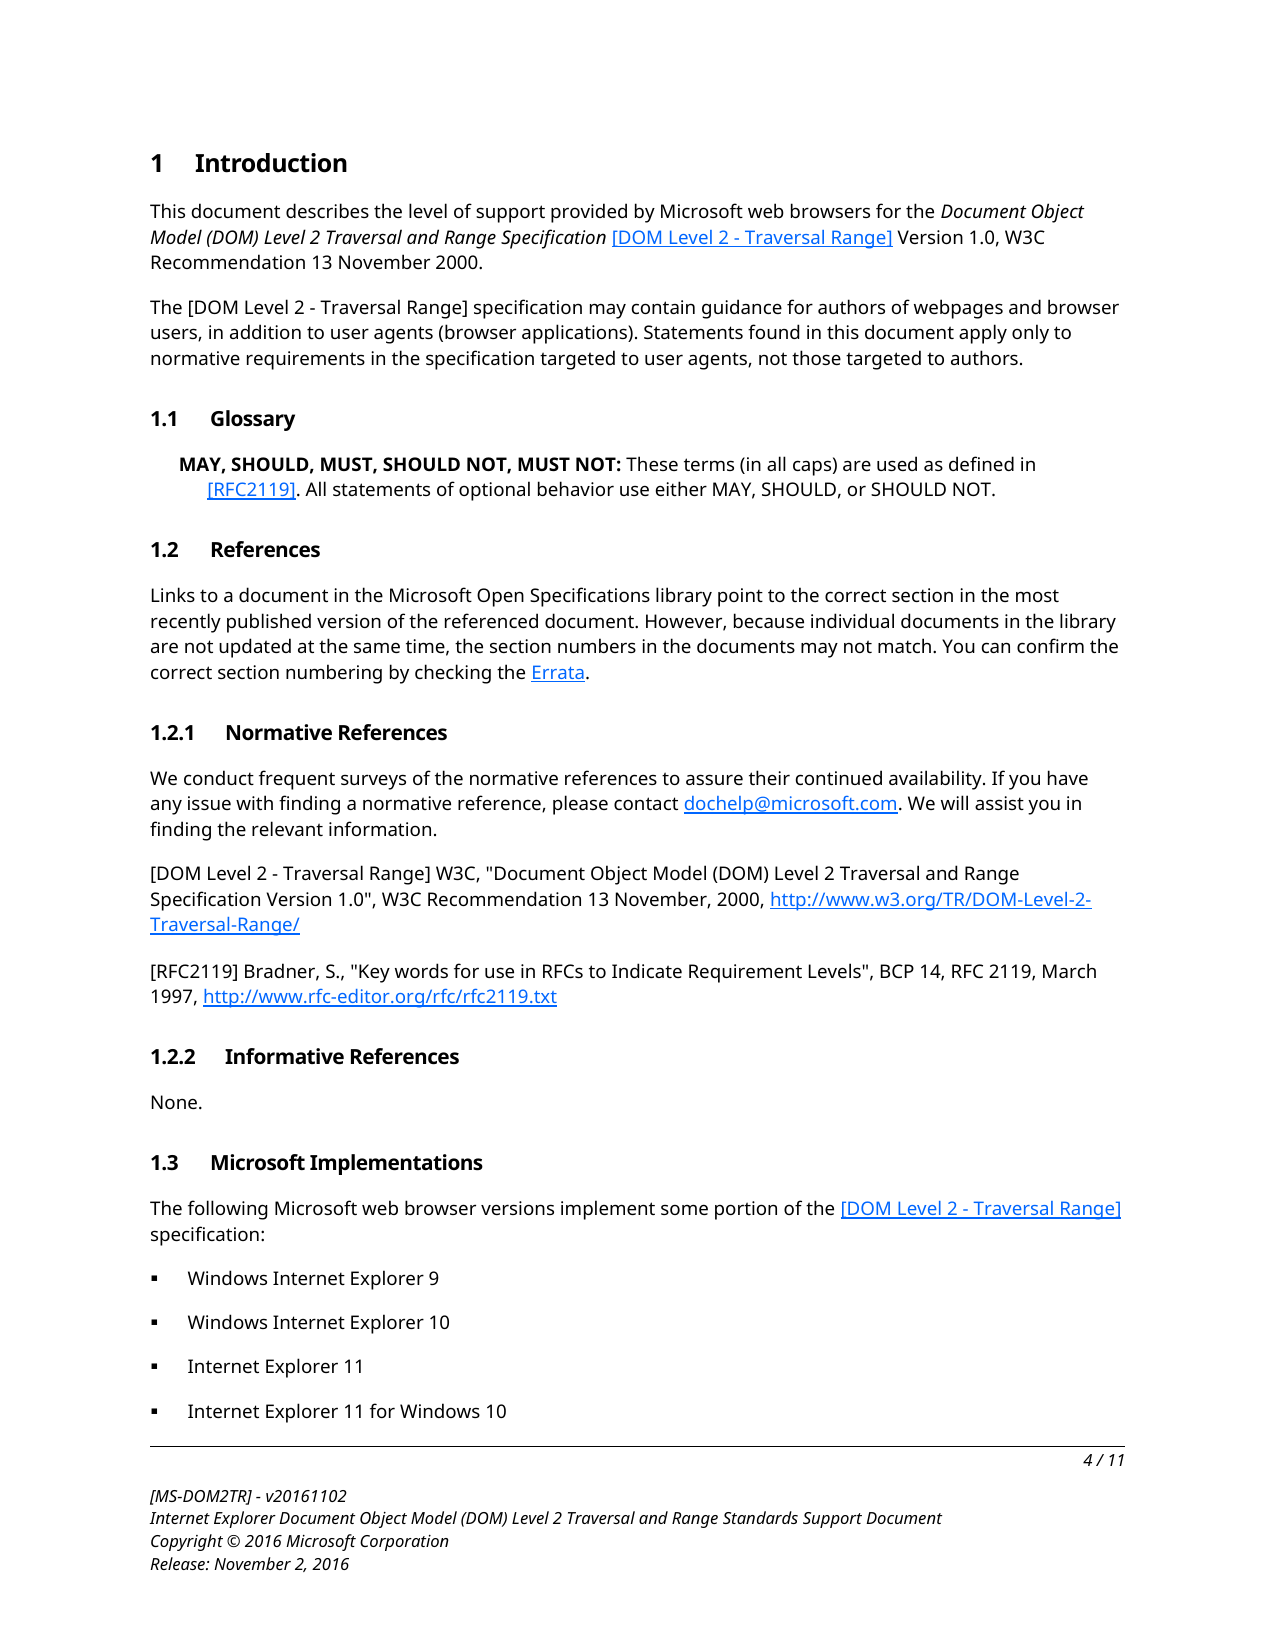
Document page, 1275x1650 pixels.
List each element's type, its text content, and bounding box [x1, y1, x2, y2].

subtitle Normative References [150, 718, 1125, 746]
subtitle References [150, 535, 1125, 564]
text [DOM Level 2 - Traversal Range] W3C, "Document Object Model (DOM) Level 2 Traversal and Range Specification Version 1.0", W3C Recommendation 13 November, 2000, http://www.w3.org/TR/DOM-Level-2-Traversal-Range/ [150, 861, 1125, 937]
subtitle Glossary [150, 404, 1125, 432]
subtitle Introduction [150, 146, 1125, 180]
text This document describes the level of support provided by Microsoft web browsers for the Document Object Model (DOM) Level 2 Traversal and Range Specification [DOM Level 2 - Traversal Range] Version 1.0, W3C Recommendation 13 November 2000. [150, 199, 1125, 275]
subtitle Informative References [150, 1042, 1125, 1071]
list Windows Internet Explorer 9 [150, 1265, 1125, 1291]
text We conduct frequent surveys of the normative references to assure their continued availability. If you have any issue with finding a normative reference, please contact dochelp@microsoft.com. We will assist you in finding the relevant information. [150, 765, 1125, 842]
text None. [150, 1089, 1125, 1115]
subtitle Microsoft Implementations [150, 1148, 1125, 1177]
list Internet Explorer 11 for Windows 10 [150, 1398, 1125, 1424]
text The following Microsoft web browser versions implement some portion of the [DOM Level 2 - Traversal Range] specification: [150, 1196, 1125, 1247]
text [RFC2119] Bradner, S., "Key words for use in RFCs to Indicate Requirement Levels", BCP 14, RFC 2119, March 1997, http://www.rfc-editor.org/rfc/rfc2119.txt [150, 958, 1125, 1009]
text MAY, SHOULD, MUST, SHOULD NOT, MUST NOT: These terms (in all caps) are used as defined in [RFC2119]. All statements of optional behavior use either MAY, SHOULD, or SHOULD NOT. [178, 451, 1125, 502]
text Links to a document in the Microsoft Open Specifications library point to the correct section in the most recently published version of the referenced document. However, because individual documents in the library are not updated at the same time, the section numbers in the documents may not match. You can confirm the correct section numbering by checking the Errata. [150, 583, 1125, 685]
text The [DOM Level 2 - Traversal Range] specification may contain guidance for authors of webpages and browser users, in addition to user agents (browser applications). Statements found in this document apply only to normative requirements in the specification targeted to user agents, not those targeted to authors. [150, 294, 1125, 371]
list Internet Explorer 11 [150, 1354, 1125, 1379]
list Windows Internet Explorer 10 [150, 1309, 1125, 1335]
